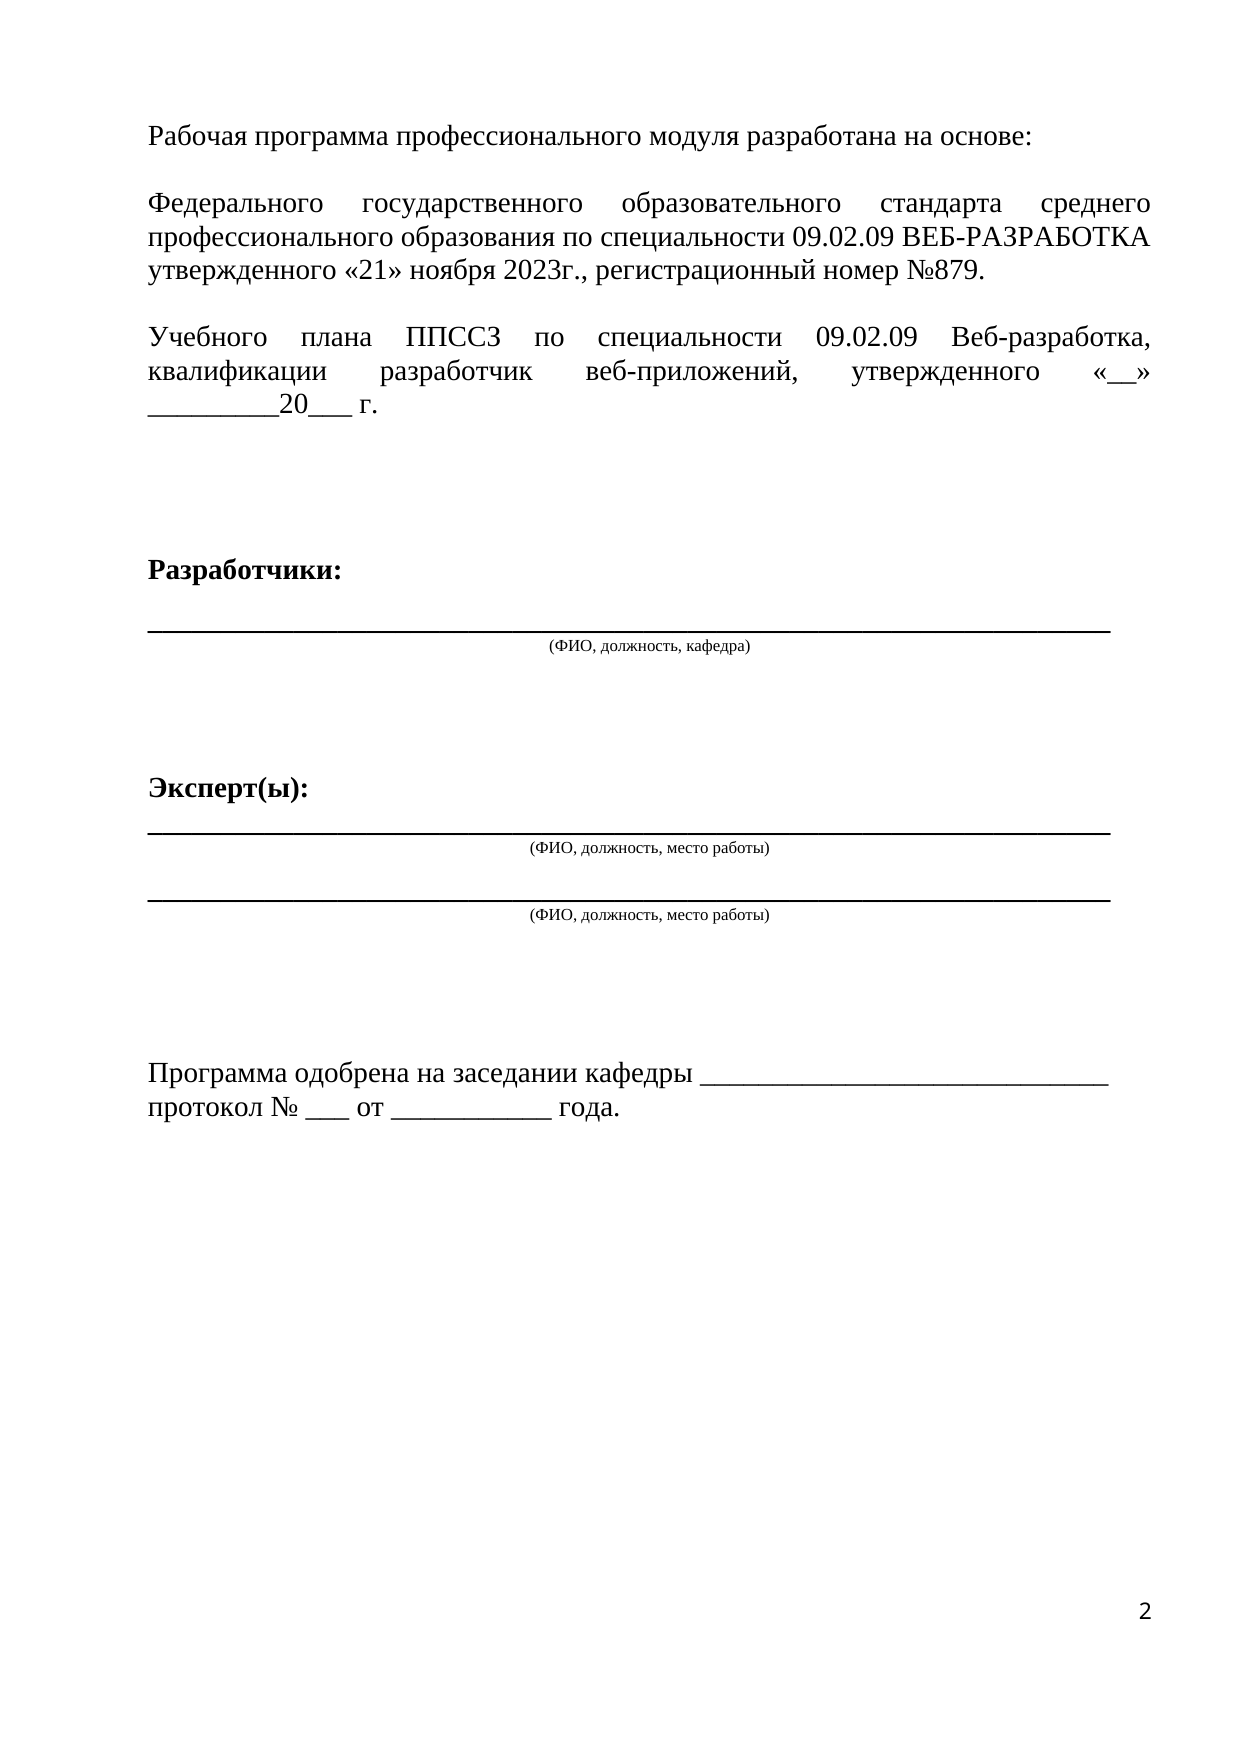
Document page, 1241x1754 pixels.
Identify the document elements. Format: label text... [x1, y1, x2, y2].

text Программа одобрена на заседании кафедры ____________________________ [148, 1055, 1152, 1089]
text __________________________________________________________________ [148, 804, 1152, 837]
text __________________________________________________________________ [148, 871, 1152, 904]
text (ФИО, должность, место работы) [148, 904, 1152, 938]
text Федерального государственного образовательного стандарта среднего профессионального образования по специальности 09.02.09 ВЕБ-РАЗРАБОТКА утвержденного «21» ноября 2023г., регистрационный номер №879. [148, 185, 1152, 286]
text Рабочая программа профессионального модуля разработана на основе: [148, 118, 1152, 152]
text (ФИО, должность, место работы) [148, 837, 1152, 871]
text Учебного плана ППССЗ по специальности 09.02.09 Веб-разработка, квалификации разработчик веб-приложений, утвержденного «__» _________20___ г. [148, 319, 1152, 420]
text протокол № ___ от ___________ года. [148, 1089, 1152, 1122]
text __________________________________________________________________ [148, 602, 1152, 636]
text Эксперт(ы): [148, 770, 1152, 804]
text Разработчики: [148, 552, 1152, 586]
text (ФИО, должность, кафедра) [148, 636, 1152, 669]
